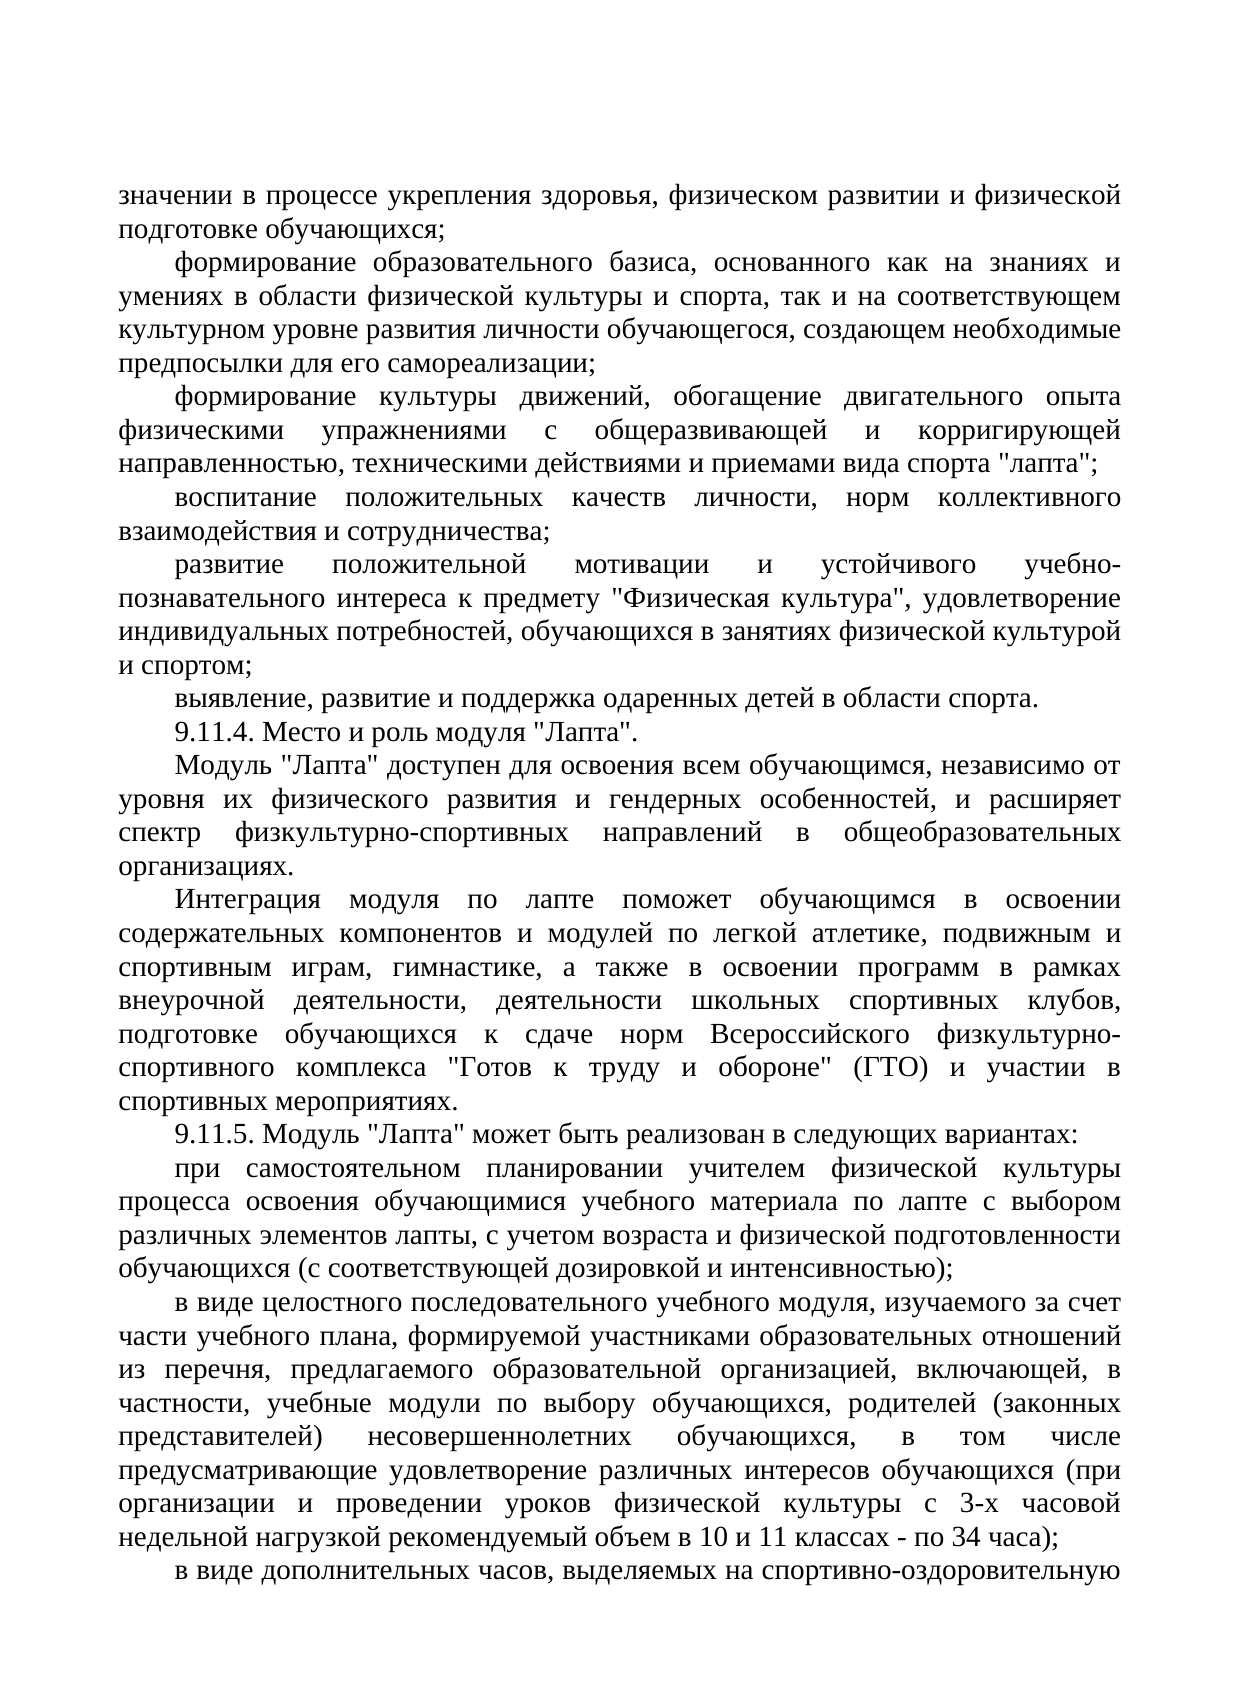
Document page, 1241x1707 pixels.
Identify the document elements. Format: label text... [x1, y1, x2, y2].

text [118, 177, 1122, 244]
text 9.11.4. Место и роль модуля "Лапта". [118, 714, 1122, 747]
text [118, 1552, 1122, 1586]
text формирование образовательного базиса, основанного как на знаниях и умениях в области физической культуры и спорта, так и на соответствующем культурном уровне развития личности обучающегося, создающем необходимые предпосылки для его самореализации; [118, 244, 1122, 378]
text Модуль "Лапта" доступен для освоения всем обучающимся, независимо от уровня их физического развития и гендерных особенностей, и расширяет спектр физкультурно-спортивных направлений в общеобразовательных организациях. [118, 747, 1122, 882]
text выявление, развитие и поддержка одаренных детей в области спорта. [118, 680, 1122, 714]
text при самостоятельном планировании учителем физической культуры процесса освоения обучающимися учебного материала по лапте с выбором различных элементов лапты, с учетом возраста и физической подготовленности обучающихся (с соответствующей дозировкой и интенсивностью); [118, 1150, 1122, 1284]
text Интеграция модуля по лапте поможет обучающимся в освоении содержательных компонентов и модулей по легкой атлетике, подвижным и спортивным играм, гимнастике, а также в освоении программ в рамках внеурочной деятельности, деятельности школьных спортивных клубов, подготовке обучающихся к сдаче норм Всероссийского физкультурно-спортивного комплекса "Готов к труду и обороне" (ГТО) и участии в спортивных мероприятиях. [118, 882, 1122, 1116]
text воспитание положительных качеств личности, норм коллективного взаимодействия и сотрудничества; [118, 479, 1122, 546]
text 9.11.5. Модуль "Лапта" может быть реализован в следующих вариантах: [118, 1116, 1122, 1150]
text развитие положительной мотивации и устойчивого учебно-познавательного интереса к предмету "Физическая культура", удовлетворение индивидуальных потребностей, обучающихся в занятиях физической культурой и спортом; [118, 546, 1122, 680]
text формирование культуры движений, обогащение двигательного опыта физическими упражнениями с общеразвивающей и корригирующей направленностью, техническими действиями и приемами вида спорта "лапта"; [118, 378, 1122, 479]
text в виде целостного последовательного учебного модуля, изучаемого за счет части учебного плана, формируемой участниками образовательных отношений из перечня, предлагаемого образовательной организацией, включающей, в частности, учебные модули по выбору обучающихся, родителей (законных представителей) несовершеннолетних обучающихся, в том числе предусматривающие удовлетворение различных интересов обучающихся (при организации и проведении уроков физической культуры с 3-х часовой недельной нагрузкой рекомендуемый объем в 10 и 11 классах - по 34 часа); [118, 1284, 1122, 1552]
